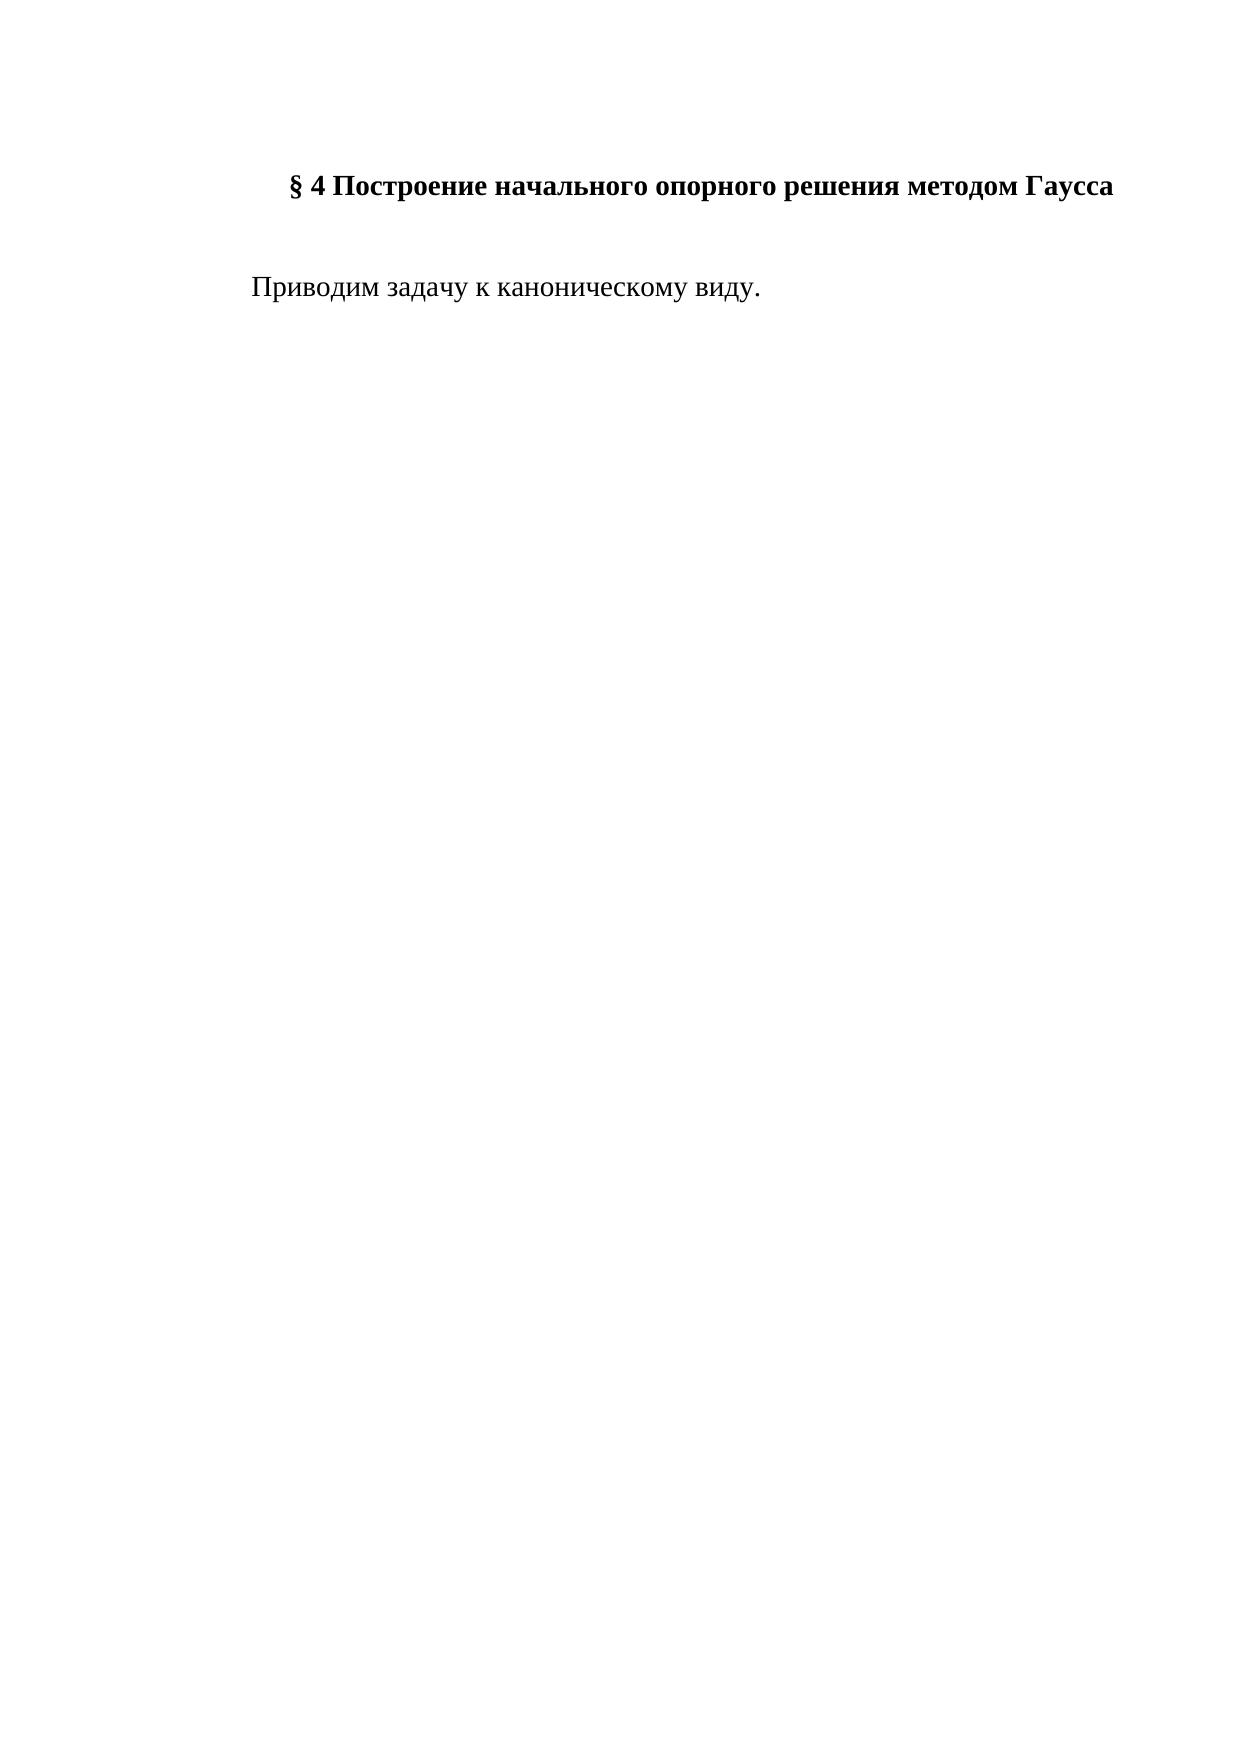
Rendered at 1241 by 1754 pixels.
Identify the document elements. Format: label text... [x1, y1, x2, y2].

text § 4 Построение начального опорного решения методом Гаусса [177, 168, 1152, 202]
text Приводим задачу к каноническому виду. [177, 269, 1152, 303]
